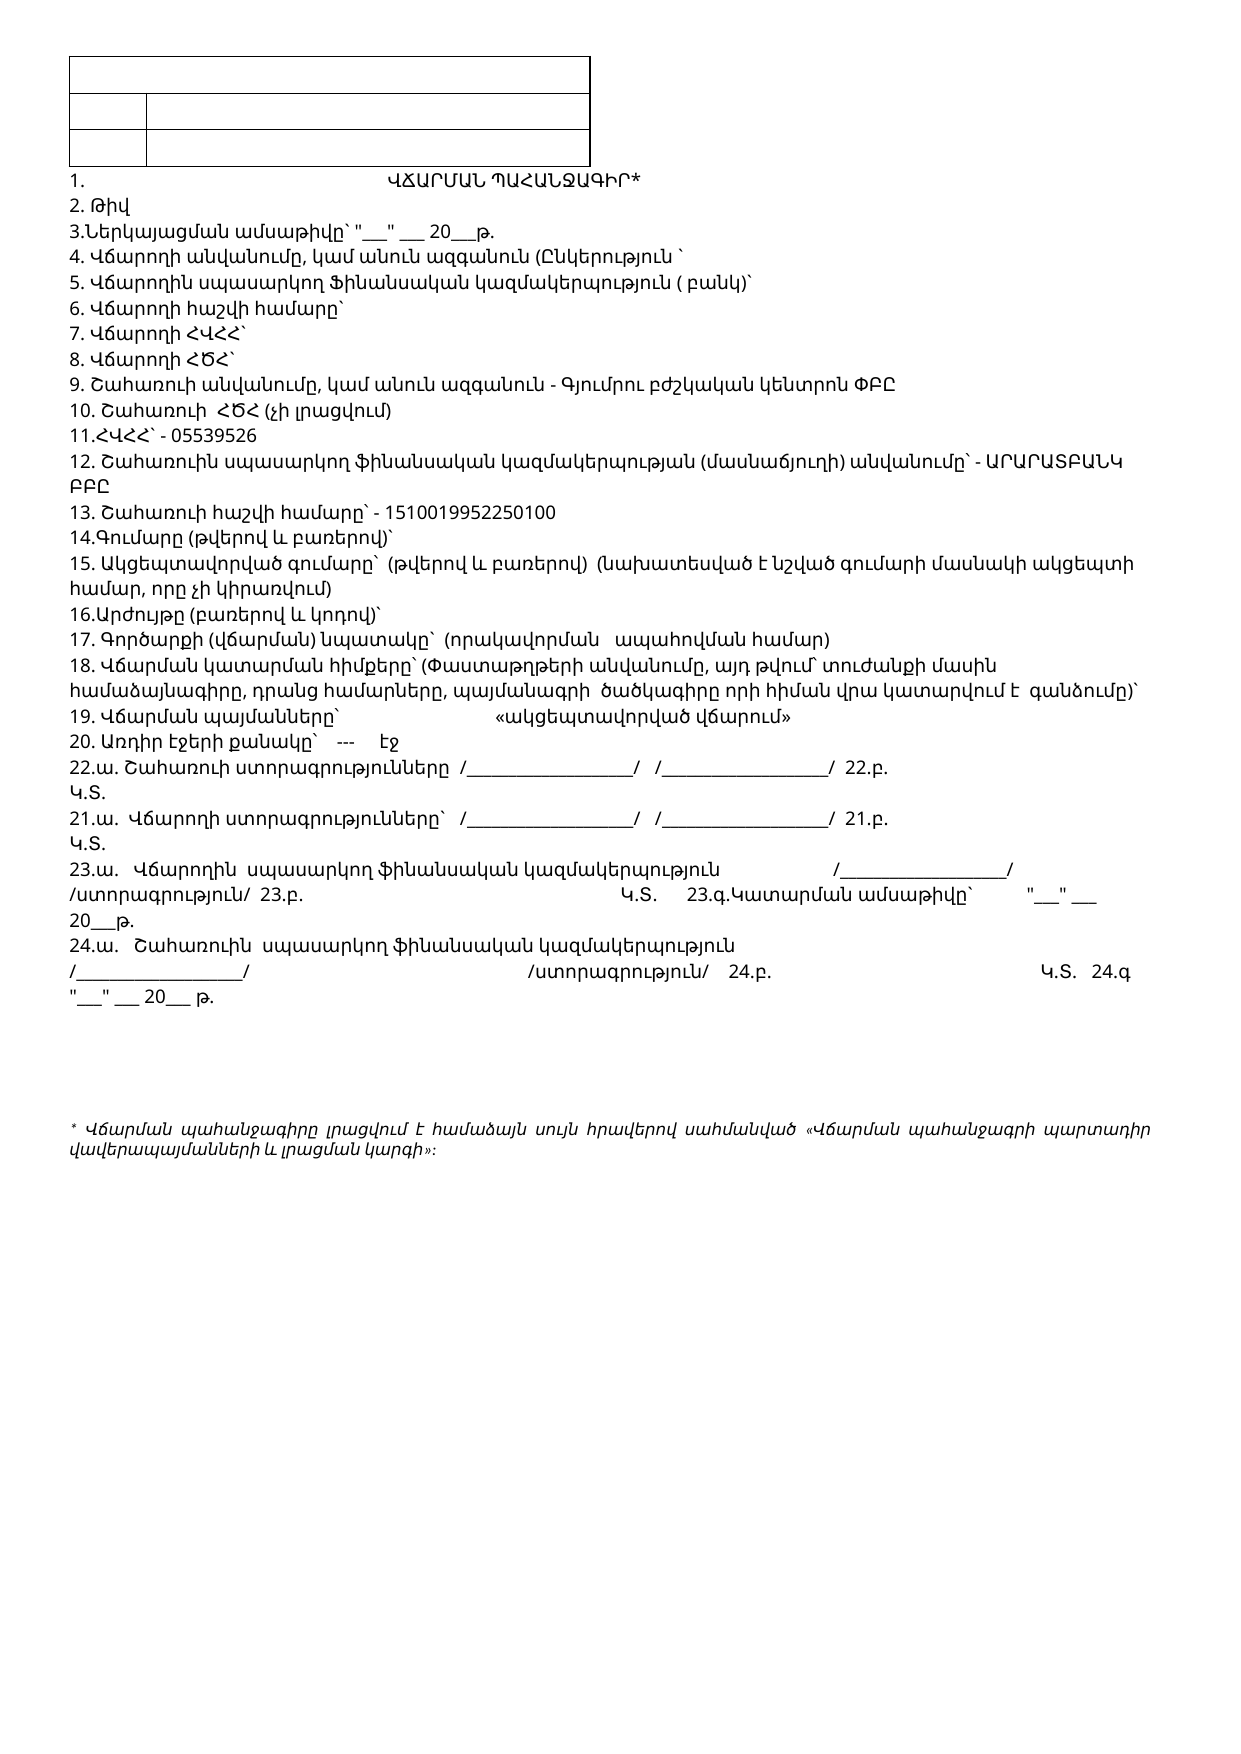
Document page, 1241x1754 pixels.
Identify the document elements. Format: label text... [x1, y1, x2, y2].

text * Վճարման պահանջագիրը լրացվում է համաձայն սույն հրավերով սահմանված «Վճարման պահանջագրի պարտադիր վավերապայմանների և լրացման կարգի»: [69, 1119, 1152, 1160]
